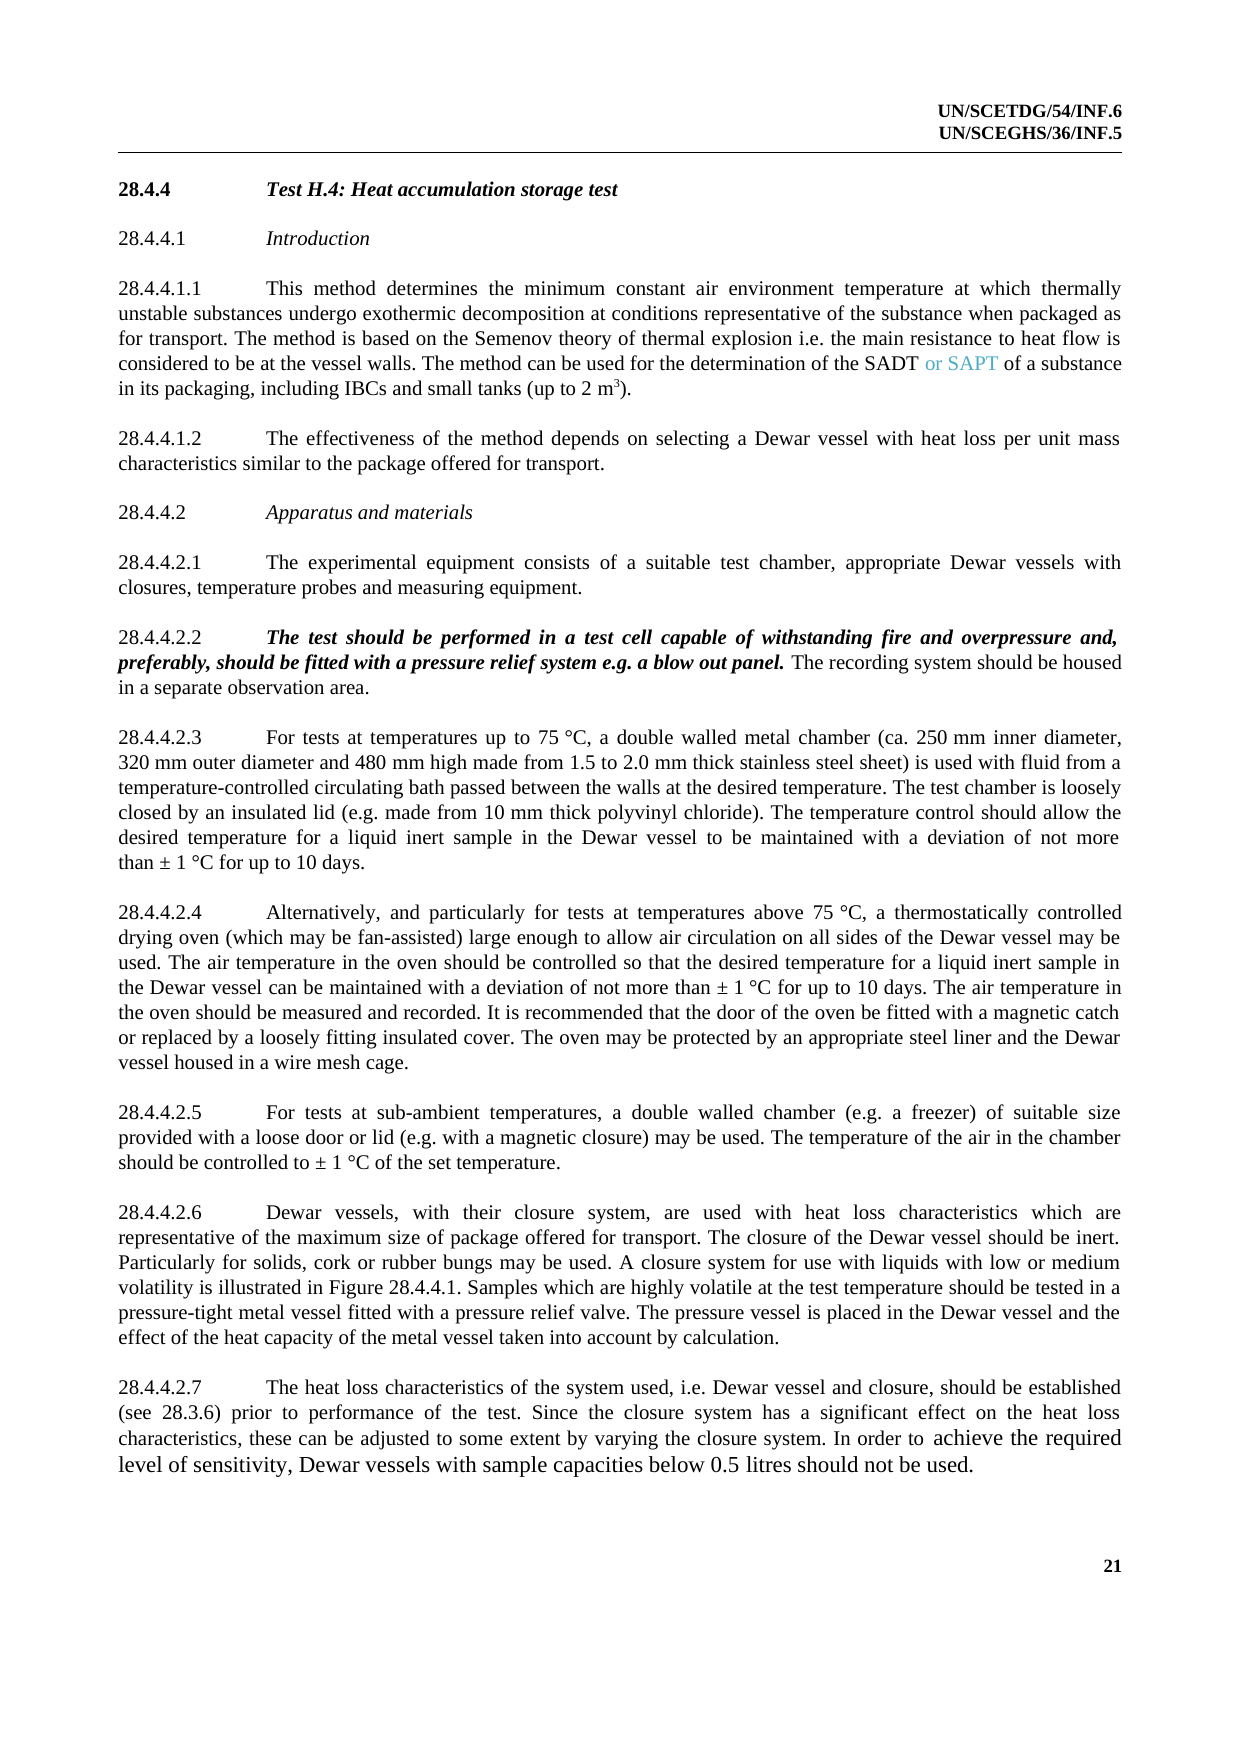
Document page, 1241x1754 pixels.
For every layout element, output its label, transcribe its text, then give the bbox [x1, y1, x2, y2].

text 28.4.4.2.1 The experimental equipment consists of a suitable test chamber, appropriate Dewar vessels with closures, temperature probes and measuring equipment. [118, 549, 1122, 599]
text 28.4.4.2.6 Dewar vessels, with their closure system, are used with heat loss characteristics which are representative of the maximum size of package offered for transport. The closure of the Dewar vessel should be inert. Particularly for solids, cork or rubber bungs may be used. A closure system for use with liquids with low or medium volatility is illustrated in Figure 28.4.4.1. Samples which are highly volatile at the test temperature should be tested in a pressure-tight metal vessel fitted with a pressure relief valve. The pressure vessel is placed in the Dewar vessel and the effect of the heat capacity of the metal vessel taken into account by calculation. [118, 1199, 1122, 1349]
text 28.4.4.2.7 The heat loss characteristics of the system used, i.e. Dewar vessel and closure, should be established (see 28.3.6) prior to performance of the test. Since the closure system has a significant effect on the heat loss characteristics, these can be adjusted to some extent by varying the closure system. In order to achieve the required level of sensitivity, Dewar vessels with sample capacities below 0.5 litres should not be used. [118, 1374, 1122, 1477]
text 28.4.4.2.5 For tests at sub-ambient temperatures, a double walled chamber (e.g. a freezer) of suitable size provided with a loose door or lid (e.g. with a magnetic closure) may be used. The temperature of the air in the chamber should be controlled to ± 1 °C of the set temperature. [118, 1099, 1122, 1174]
text 28.4.4.2.2 The test should be performed in a test cell capable of withstanding fire and overpressure and, preferably, should be fitted with a pressure relief system e.g. a blow out panel. The recording system should be housed in a separate observation area. [118, 624, 1122, 699]
text 28.4.4.1.1 This method determines the minimum constant air environment temperature at which thermally unstable substances undergo exothermic decomposition at conditions representative of the substance when packaged as for transport. The method is based on the Semenov theory of thermal explosion i.e. the main resistance to heat flow is considered to be at the vessel walls. The method can be used for the determination of the SADT or SAPT of a substance in its packaging, including IBCs and small tanks (up to 2 m3). [118, 275, 1122, 400]
text 28.4.4.1.2 The effectiveness of the method depends on selecting a Dewar vessel with heat loss per unit mass characteristics similar to the package offered for transport. [118, 425, 1122, 475]
subtitle 28.4.4.1 Introduction [118, 226, 1122, 250]
subtitle 28.4.4.2 Apparatus and materials [118, 500, 1122, 524]
text 28.4.4.2.3 For tests at temperatures up to 75 °C, a double walled metal chamber (ca. 250 mm inner diameter, 320 mm outer diameter and 480 mm high made from 1.5 to 2.0 mm thick stainless steel sheet) is used with fluid from a temperature-controlled circulating bath passed between the walls at the desired temperature. The test chamber is loosely closed by an insulated lid (e.g. made from 10 mm thick polyvinyl chloride). The temperature control should allow the desired temperature for a liquid inert sample in the Dewar vessel to be maintained with a deviation of not more than ± 1 °C for up to 10 days. [118, 724, 1122, 874]
subtitle 28.4.4 Test H.4: Heat accumulation storage test [118, 177, 1122, 201]
text 28.4.4.2.4 Alternatively, and particularly for tests at temperatures above 75 °C, a thermostatically controlled drying oven (which may be fan-assisted) large enough to allow air circulation on all sides of the Dewar vessel may be used. The air temperature in the oven should be controlled so that the desired temperature for a liquid inert sample in the Dewar vessel can be maintained with a deviation of not more than ± 1 °C for up to 10 days. The air temperature in the oven should be measured and recorded. It is recommended that the door of the oven be fitted with a magnetic catch or replaced by a loosely fitting insulated cover. The oven may be protected by an appropriate steel liner and the Dewar vessel housed in a wire mesh cage. [118, 899, 1122, 1074]
